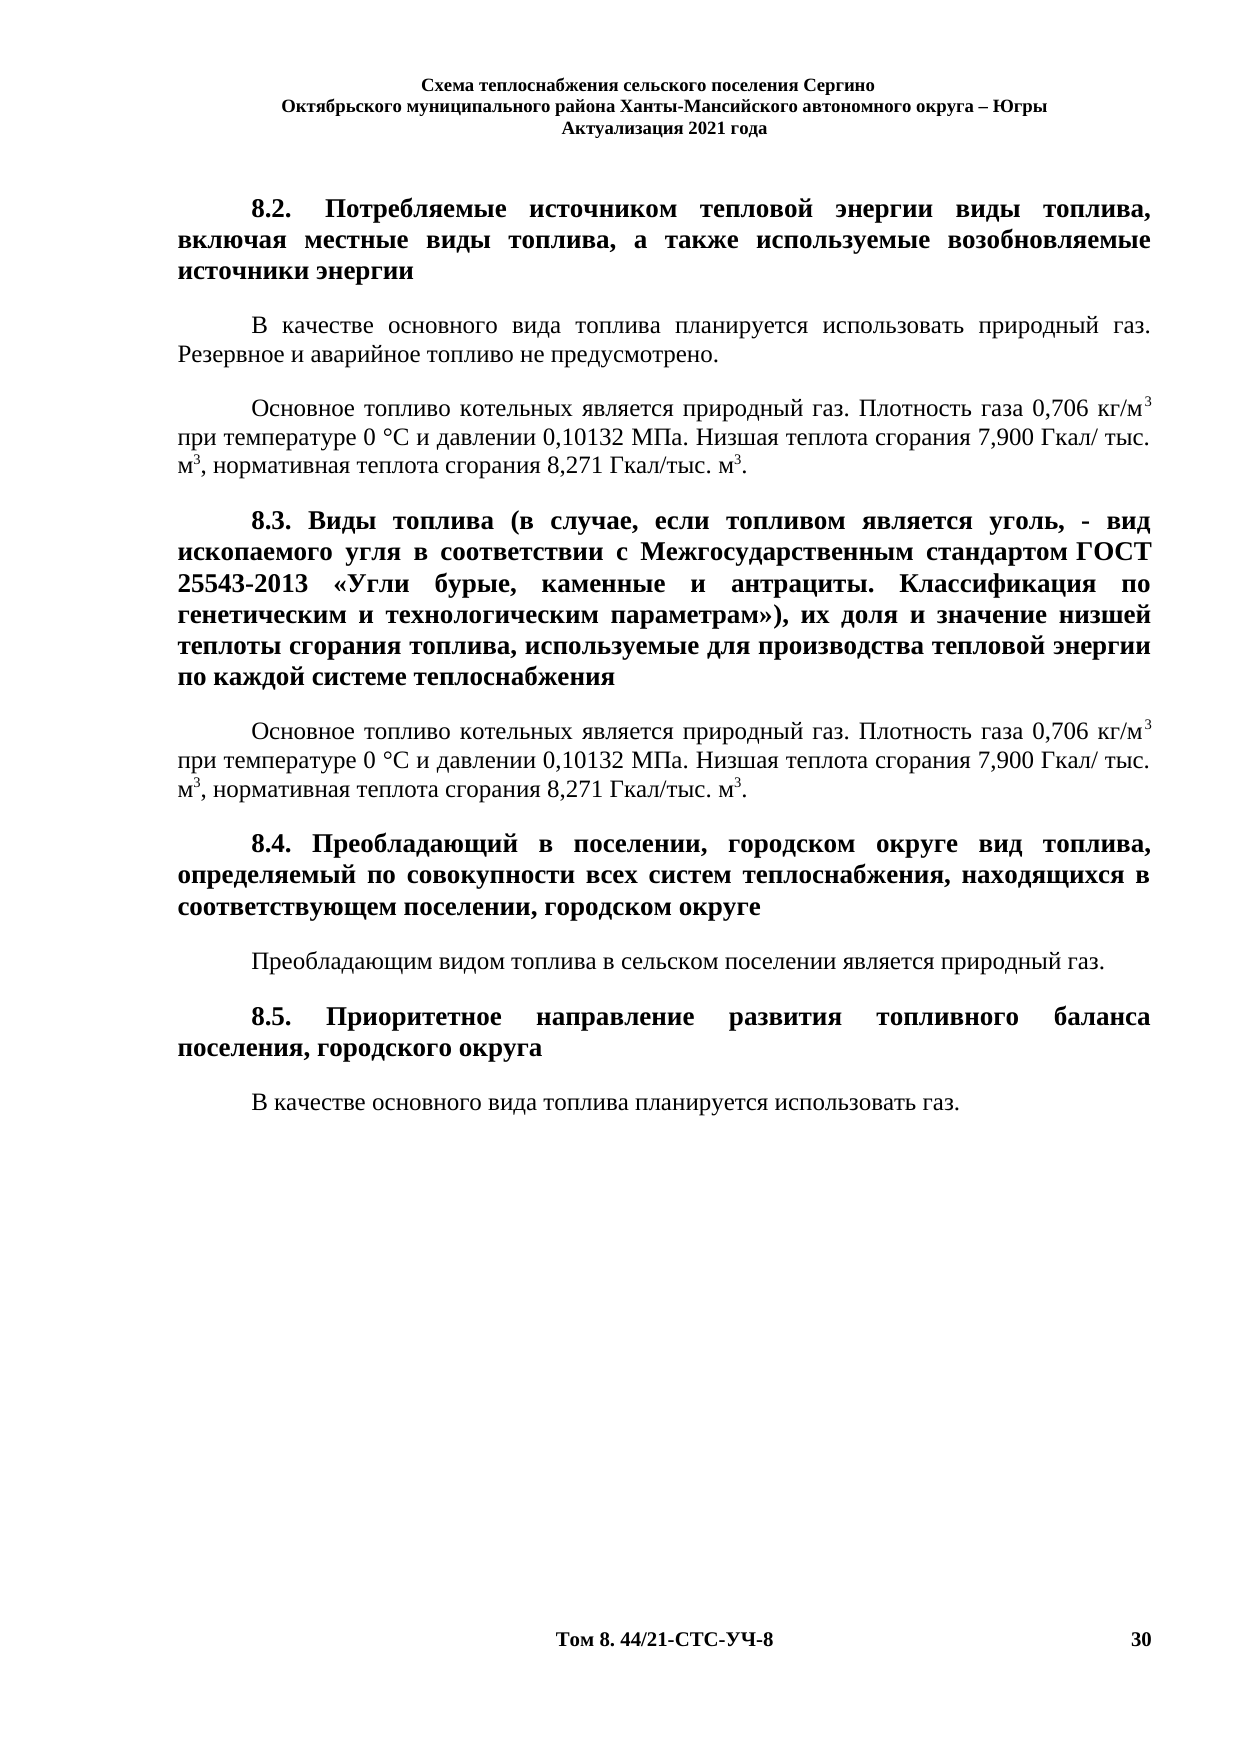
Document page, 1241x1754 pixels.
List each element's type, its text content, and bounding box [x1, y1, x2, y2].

text В качестве основного вида топлива планируется использовать газ. [177, 1087, 1152, 1116]
text Преобладающим видом топлива в сельском поселении является природный газ. [177, 946, 1152, 975]
subtitle 8.3. Виды топлива (в случае, если топливом является уголь, - вид ископаемого угля в соответствии с Межгосударственным стандартом ГОСТ 25543-2013 «Угли бурые, каменные и антрациты. Классификация по генетическим и технологическим параметрам»), их доля и значение низшей теплоты сгорания топлива, используемые для производства тепловой энергии по каждой системе теплоснабжения [177, 504, 1152, 691]
text Основное топливо котельных является природный газ. Плотность газа 0,706 кг/м3 при температуре 0 °С и давлении 0,10132 МПа. Низшая теплота сгорания 7,900 Гкал/ тыс. м3, нормативная теплота сгорания 8,271 Гкал/тыс. м3. [177, 716, 1152, 802]
subtitle 8.2. Потребляемые источником тепловой энергии виды топлива, включая местные виды топлива, а также используемые возобновляемые источники энергии [177, 192, 1152, 286]
text Основное топливо котельных является природный газ. Плотность газа 0,706 кг/м3 при температуре 0 °С и давлении 0,10132 МПа. Низшая теплота сгорания 7,900 Гкал/ тыс. м3, нормативная теплота сгорания 8,271 Гкал/тыс. м3. [177, 393, 1152, 479]
subtitle 8.5. Приоритетное направление развития топливного баланса поселения, городского округа [177, 1000, 1152, 1062]
text В качестве основного вида топлива планируется использовать природный газ. Резервное и аварийное топливо не предусмотрено. [177, 311, 1152, 368]
subtitle 8.4. Преобладающий в поселении, городском округе вид топлива, определяемый по совокупности всех систем теплоснабжения, находящихся в соответствующем поселении, городском округе [177, 827, 1152, 921]
